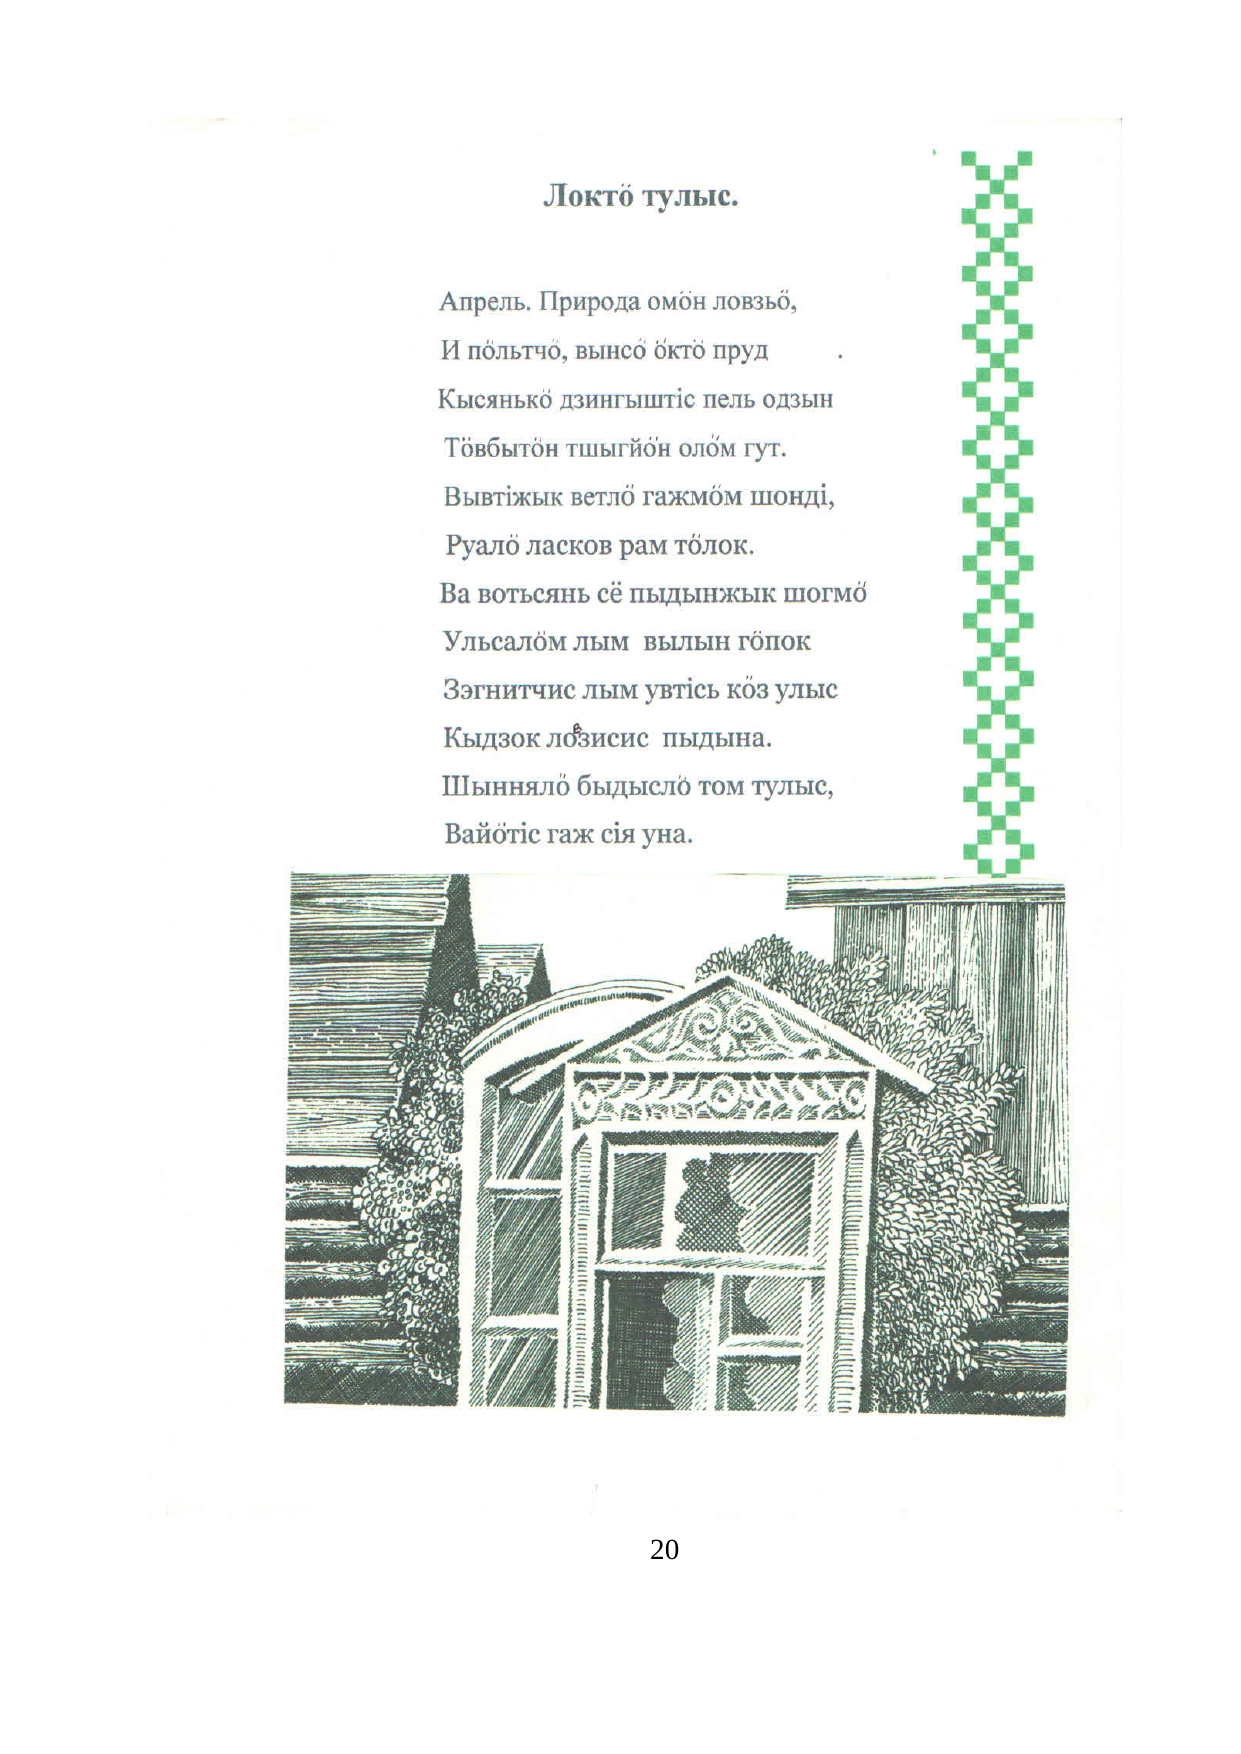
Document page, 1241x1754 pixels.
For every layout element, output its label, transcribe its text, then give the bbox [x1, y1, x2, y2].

text 20 [148, 1532, 1181, 1565]
picture [147, 118, 1123, 1518]
